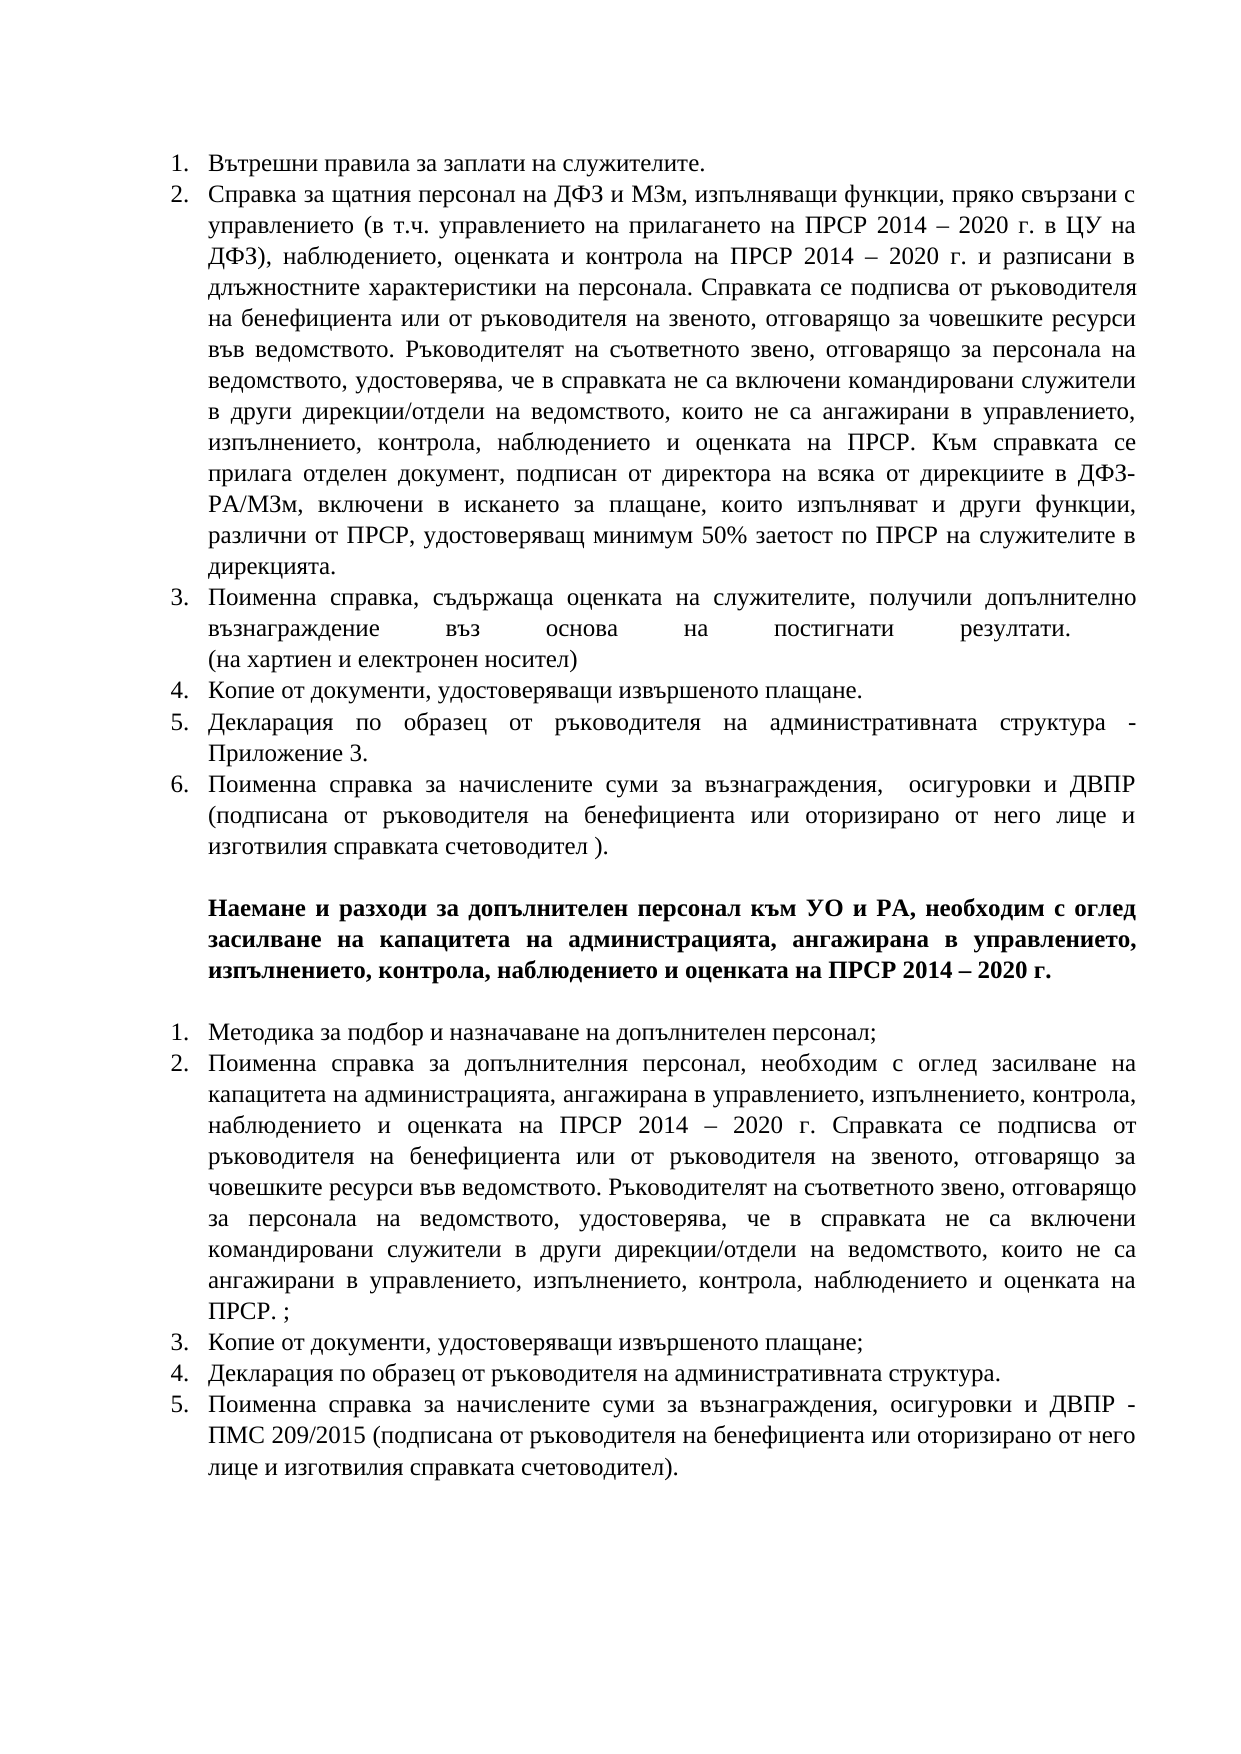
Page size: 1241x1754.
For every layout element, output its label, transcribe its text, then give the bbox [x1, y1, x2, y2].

list Поименна справка, съдържаща оценката на служителите, получили допълнително възнаграждение въз основа на постигнати резултати. (на хартиен и електронен носител) [170, 582, 1137, 673]
list Копие от документи, удостоверяващи извършеното плащане. [170, 676, 1137, 704]
list Вътрешни правила за заплати на служителите. [170, 148, 1137, 176]
list Декларация по образец от ръководителя на административната структура - Приложение 3. [170, 707, 1137, 766]
list Справка за щатния персонал на ДФЗ и МЗм, изпълняващи функции, пряко свързани с управлението (в т.ч. управлението на прилагането на ПРСР 2014 – 2020 г. в ЦУ на ДФЗ), наблюдението, оценката и контрола на ПРСР 2014 – 2020 г. и разписани в длъжностните характеристики на персонала. Справката се подписва от ръководителя на бенефициента или от ръководителя на звеното, отговарящо за човешките ресурси във ведомството. Ръководителят на съответното звено, отговарящо за персонала на ведомството, удостоверява, че в справката не са включени командировани служители в други дирекции/отдели на ведомството, които не са ангажирани в управлението, изпълнението, контрола, наблюдението и оценката на ПРСР. Към справката се прилага отделен документ, подписан от директора на всяка от дирекциите в ДФЗ-РА/МЗм, включени в искането за плащане, които изпълняват и други функции, различни от ПРСР, удостоверяващ минимум 50% заетост по ПРСР на служителите в дирекцията. [170, 179, 1137, 580]
list Наемане и разходи за допълнителен персонал към УО и РА, необходим с оглед засилване на капацитета на администрацията, ангажирана в управлението, изпълнението, контрола, наблюдението и оценката на ПРСР 2014 – 2020 г. [208, 893, 1137, 984]
list Декларация по образец от ръководителя на административната структура. [170, 1358, 1137, 1387]
list Методика за подбор и назначаване на допълнителен персонал; [170, 1017, 1137, 1046]
list Поименна справка за допълнителния персонал, необходим с оглед засилване на капацитета на администрацията, ангажирана в управлението, изпълнението, контрола, наблюдението и оценката на ПРСР 2014 – 2020 г. Справката се подписва от ръководителя на бенефициента или от ръководителя на звеното, отговарящо за човешките ресурси във ведомството. Ръководителят на съответното звено, отговарящо за персонала на ведомството, удостоверява, че в справката не са включени командировани служители в други дирекции/отдели на ведомството, които не са ангажирани в управлението, изпълнението, контрола, наблюдението и оценката на ПРСР. ; [170, 1048, 1137, 1325]
list Поименна справка за начислените суми за възнаграждения, осигуровки и ДВПР - ПМС 209/2015 (подписана от ръководителя на бенефициента или оторизирано от него лице и изготвилия справката счетоводител). [170, 1389, 1137, 1480]
list Поименна справка за начислените суми за възнаграждения, осигуровки и ДВПР (подписана от ръководителя на бенефициента или оторизирано от него лице и изготвилия справката счетоводител ). [170, 769, 1137, 859]
list Копие от документи, удостоверяващи извършеното плащане; [170, 1327, 1137, 1356]
